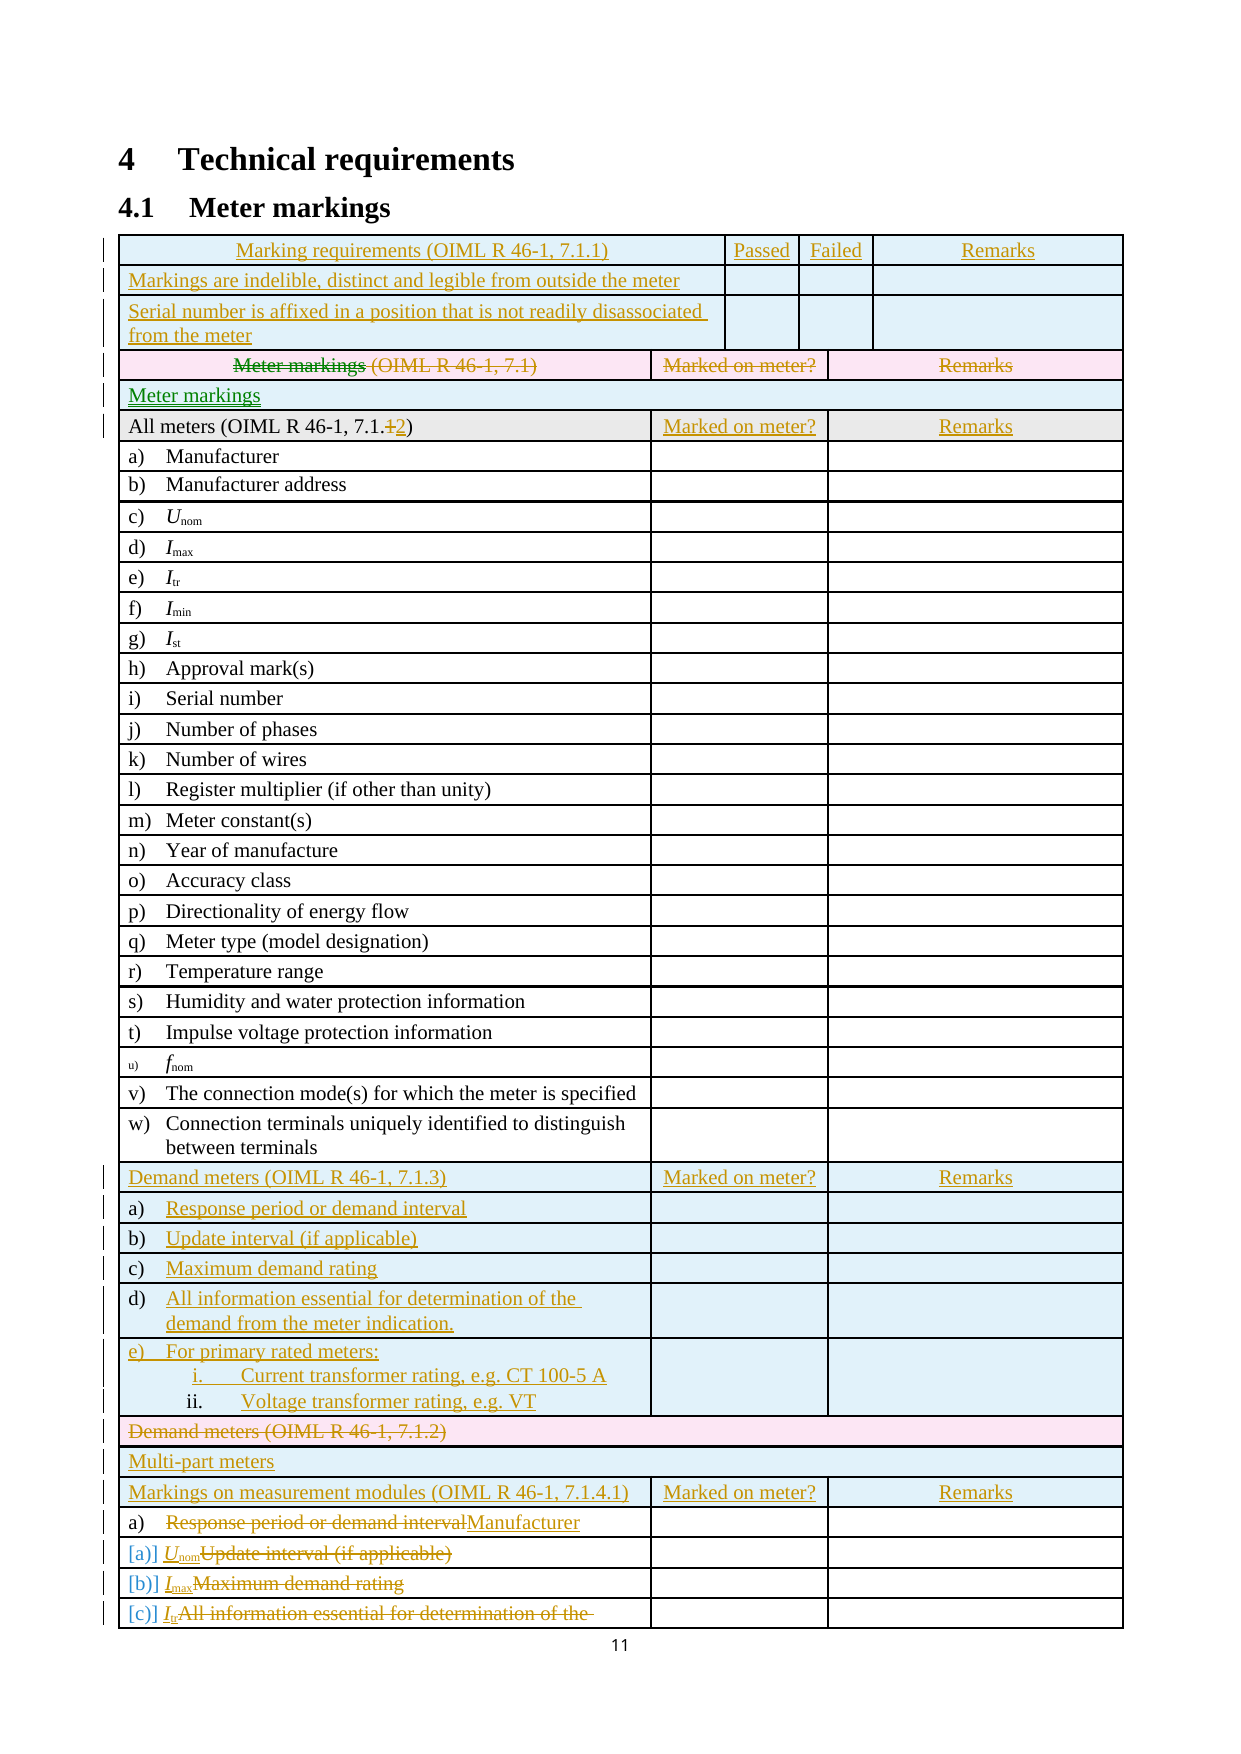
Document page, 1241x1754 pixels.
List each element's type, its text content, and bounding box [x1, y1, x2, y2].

table_cell [652, 503, 827, 531]
table_cell Meter constant(s) [120, 806, 650, 834]
table_cell [829, 775, 1122, 803]
table_cell [652, 593, 827, 622]
table_cell Manufacturer address [120, 472, 650, 500]
table_cell Directionality of energy flow [120, 896, 650, 925]
table_cell [829, 654, 1122, 682]
table_cell [829, 1599, 1122, 1627]
table_cell [652, 442, 827, 470]
table_cell [829, 503, 1122, 531]
table_cell [652, 1508, 827, 1536]
table_cell [829, 866, 1122, 894]
table_cell [652, 1569, 827, 1597]
table_cell Humidity and water protection information [120, 988, 650, 1016]
table_cell [829, 1048, 1122, 1076]
table_cell [652, 806, 827, 834]
table_cell [652, 988, 827, 1016]
table_cell [829, 1569, 1122, 1597]
table_cell [829, 472, 1122, 500]
subtitle Meter markings [118, 190, 1122, 223]
table_cell [829, 624, 1122, 652]
table_cell [652, 836, 827, 864]
table_cell Unom [120, 503, 650, 531]
table_cell Ist [120, 624, 650, 652]
table_cell [652, 715, 827, 743]
table_cell [120, 1599, 650, 1627]
table_cell Number of phases [120, 715, 650, 743]
subtitle Technical requirements [118, 139, 1122, 177]
table_cell [652, 624, 827, 652]
table_cell [829, 563, 1122, 591]
table_cell [652, 1538, 827, 1567]
table_cell Meter type (model designation) [120, 927, 650, 955]
table_cell [652, 1048, 827, 1076]
table_cell Number of wires [120, 745, 650, 773]
table_cell [829, 806, 1122, 834]
table_cell [652, 533, 827, 561]
table_cell [652, 866, 827, 894]
table_cell [652, 775, 827, 803]
table_cell [652, 472, 827, 500]
table_cell All meters (OIML R 46-1, 7.1.) [120, 411, 650, 440]
table_cell [652, 957, 827, 985]
table_cell [652, 654, 827, 682]
table_cell [829, 745, 1122, 773]
table_cell Imin [120, 593, 650, 622]
table_cell Connection terminals uniquely identified to distinguish between terminals [120, 1109, 650, 1161]
table_cell [120, 1569, 650, 1597]
table_cell Itr [120, 563, 650, 591]
table_cell [829, 836, 1122, 864]
table_cell Year of manufacture [120, 836, 650, 864]
table_cell [829, 1109, 1122, 1161]
table_cell [652, 1599, 827, 1627]
table_cell Accuracy class [120, 866, 650, 894]
table_cell [829, 715, 1122, 743]
table_cell [829, 1508, 1122, 1536]
table_cell [652, 927, 827, 955]
table_cell [829, 533, 1122, 561]
table_cell Temperature range [120, 957, 650, 985]
table_cell [652, 1109, 827, 1161]
table_cell [829, 988, 1122, 1016]
table_cell [652, 1018, 827, 1046]
table_cell Imax [120, 533, 650, 561]
table_cell [829, 1018, 1122, 1046]
table_cell Register multiplier (if other than unity) [120, 775, 650, 803]
table_cell [829, 896, 1122, 925]
table_cell [652, 684, 827, 712]
table_cell Approval mark(s) [120, 654, 650, 682]
table_cell [652, 896, 827, 925]
table_cell [652, 411, 827, 440]
table_cell [652, 745, 827, 773]
table_cell [829, 927, 1122, 955]
table_cell [652, 563, 827, 591]
table_cell [829, 442, 1122, 470]
table_cell The connection mode(s) for which the meter is specified [120, 1078, 650, 1107]
table_cell Serial number [120, 684, 650, 712]
table_cell [829, 411, 1122, 440]
table_cell [829, 1078, 1122, 1107]
table_cell [652, 1078, 827, 1107]
table_cell [829, 1538, 1122, 1567]
table_cell [829, 593, 1122, 622]
table_cell [120, 1508, 650, 1536]
table_cell [829, 957, 1122, 985]
table_cell [120, 1538, 650, 1567]
table_cell fnom [120, 1048, 650, 1076]
table_cell Impulse voltage protection information [120, 1018, 650, 1046]
table_cell Manufacturer [120, 442, 650, 470]
table_cell [829, 684, 1122, 712]
